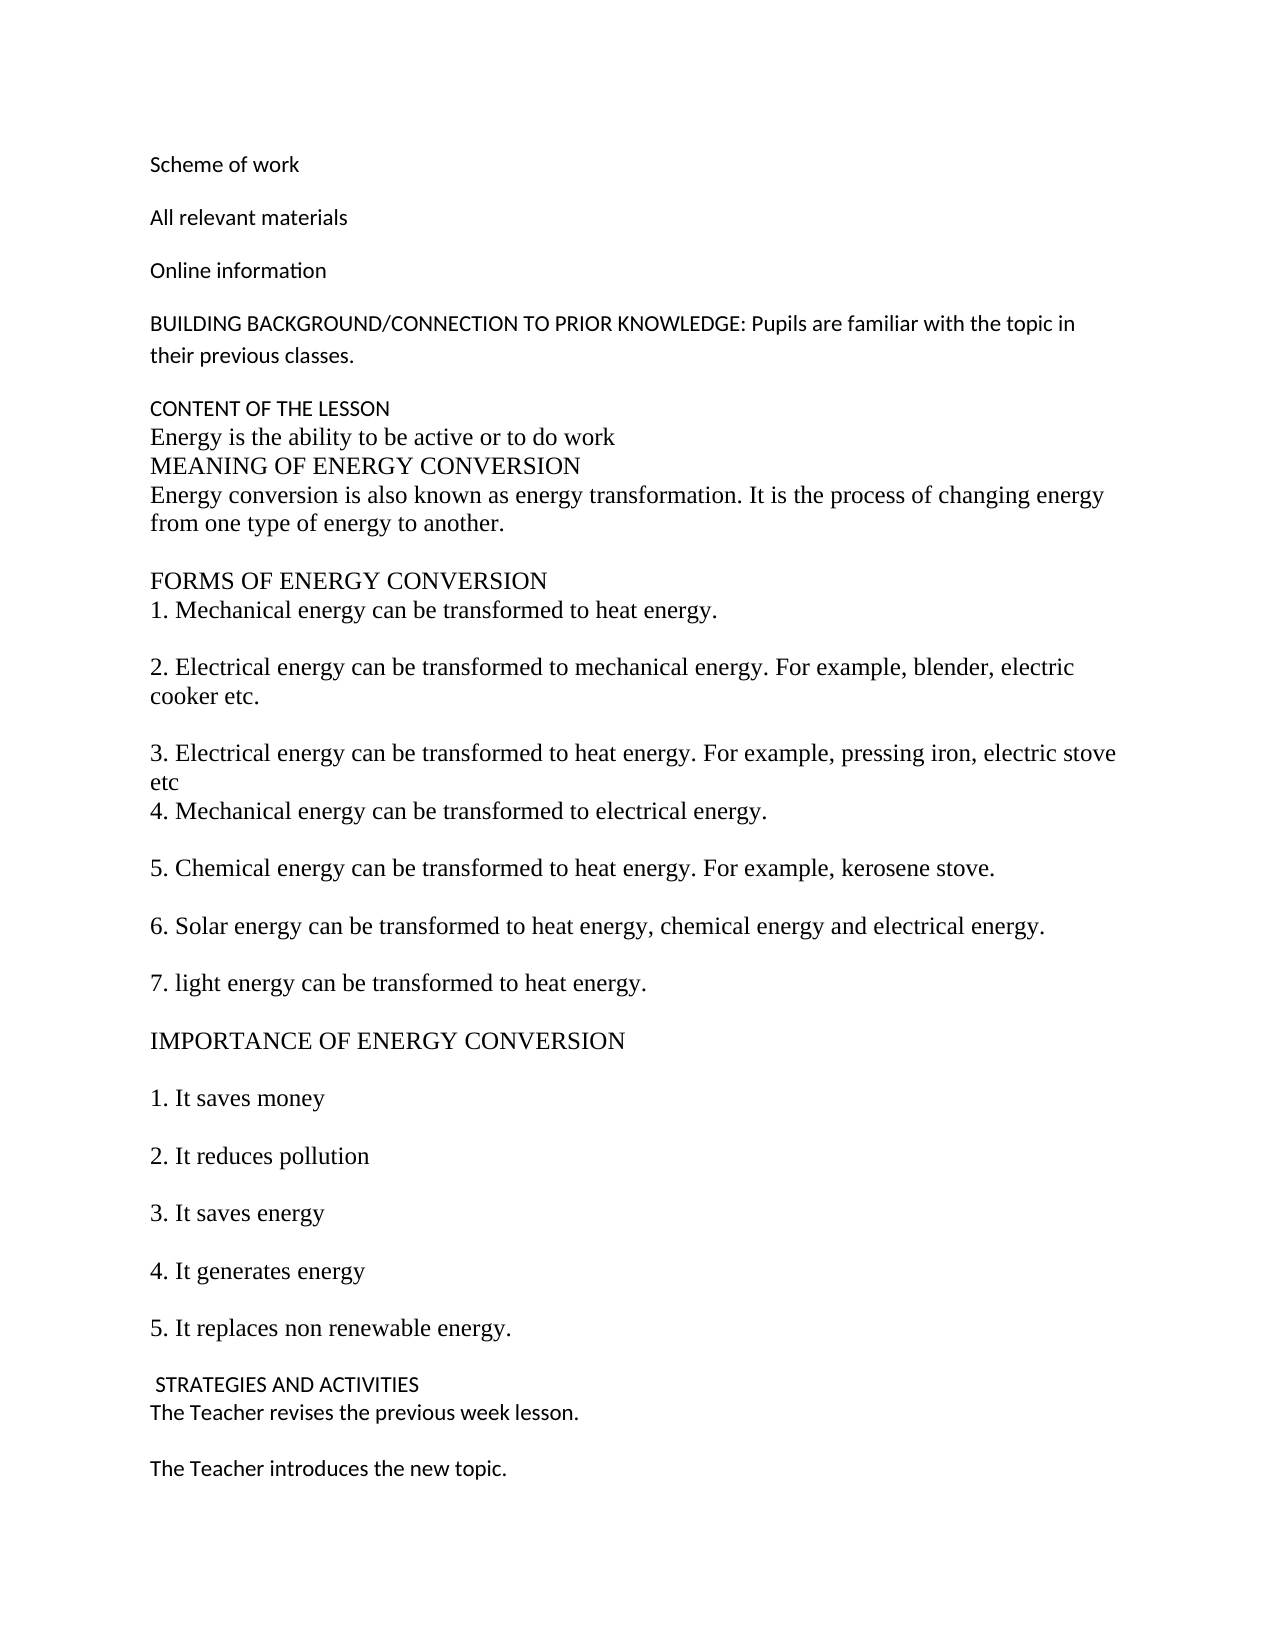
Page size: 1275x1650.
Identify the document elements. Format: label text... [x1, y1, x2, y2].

text Energy is the ability to be active or to do work [150, 422, 1125, 451]
text Energy conversion is also known as energy transformation. It is the process of changing energy from one type of energy to another. [150, 480, 1125, 537]
text 1. It saves money [150, 1083, 1125, 1112]
text Online information [150, 256, 1125, 284]
text 5. Chemical energy can be transformed to heat energy. For example, kerosene stove. [150, 853, 1125, 882]
text 3. Electrical energy can be transformed to heat energy. For example, pressing iron, electric stove etc [150, 738, 1125, 796]
text 6. Solar energy can be transformed to heat energy, chemical energy and electrical energy. [150, 911, 1125, 940]
text CONTENT OF THE LESSON [150, 394, 1125, 422]
text 5. It replaces non renewable energy. [150, 1313, 1125, 1342]
text MEANING OF ENERGY CONVERSION [150, 451, 1125, 480]
text IMPORTANCE OF ENERGY CONVERSION [150, 1026, 1125, 1055]
text 2. It reduces pollution [150, 1141, 1125, 1170]
text 4. It generates energy [150, 1256, 1125, 1285]
text Scheme of work [150, 150, 1125, 178]
text STRATEGIES AND ACTIVITIES [150, 1370, 1125, 1398]
text The Teacher revises the previous week lesson. [150, 1398, 1125, 1426]
text 4. Mechanical energy can be transformed to electrical energy. [150, 796, 1125, 825]
text BUILDING BACKGROUND/CONNECTION TO PRIOR KNOWLEDGE: Pupils are familiar with the topic in their previous classes. [150, 309, 1125, 369]
text All relevant materials [150, 203, 1125, 231]
text FORMS OF ENERGY CONVERSION [150, 566, 1125, 595]
text 3. It saves energy [150, 1198, 1125, 1227]
text 1. Mechanical energy can be transformed to heat energy. [150, 595, 1125, 623]
text 2. Electrical energy can be transformed to mechanical energy. For example, blender, electric cooker etc. [150, 652, 1125, 710]
text The Teacher introduces the new topic. [150, 1454, 1125, 1482]
text 7. light energy can be transformed to heat energy. [150, 968, 1125, 997]
